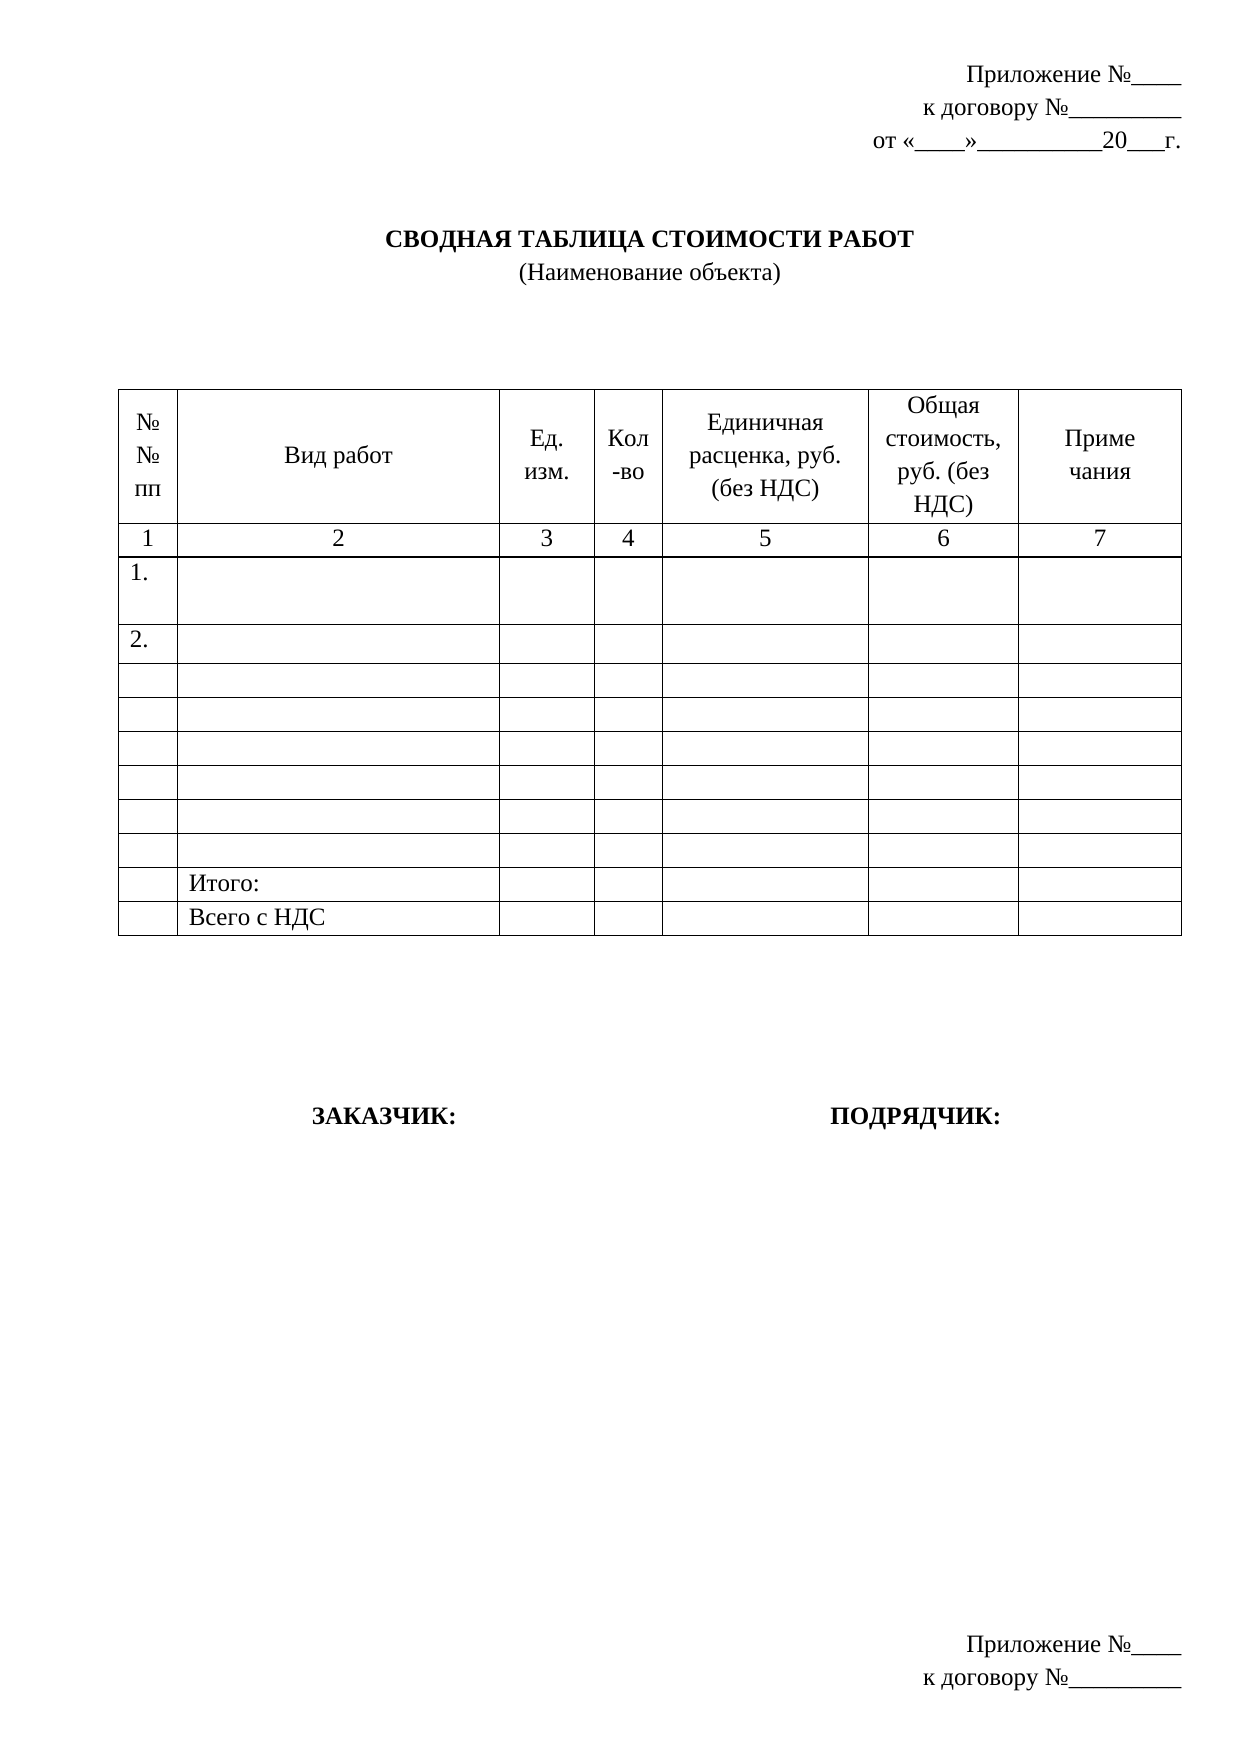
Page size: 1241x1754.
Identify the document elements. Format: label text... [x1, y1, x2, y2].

table_header Кол-во [595, 390, 662, 522]
table_cell [1019, 868, 1181, 901]
table_cell [663, 834, 868, 867]
table_cell [869, 800, 1018, 833]
text Приложение №____ [718, 59, 1181, 88]
table_cell [595, 698, 662, 731]
table_cell [119, 766, 177, 799]
table_cell [178, 664, 499, 697]
table_cell [500, 698, 594, 731]
table_cell [500, 800, 594, 833]
table_cell [595, 664, 662, 697]
table_cell [663, 800, 868, 833]
table_cell [500, 868, 594, 901]
table_header Вид работ [178, 390, 499, 522]
table_cell [1019, 834, 1181, 867]
table_cell [119, 902, 177, 935]
table_cell [178, 766, 499, 799]
table_cell [869, 698, 1018, 731]
table_cell [595, 558, 662, 623]
table_cell 7 [1019, 524, 1181, 556]
table_cell 3 [500, 524, 594, 556]
table_cell [869, 664, 1018, 697]
table_cell [663, 558, 868, 623]
table_cell [1019, 625, 1181, 662]
table_header Ед. изм. [500, 390, 594, 522]
table_cell [663, 902, 868, 935]
table_cell [869, 902, 1018, 935]
table_cell 4 [595, 524, 662, 556]
table_cell [595, 868, 662, 901]
table_cell [663, 625, 868, 662]
table_cell [178, 698, 499, 731]
table_cell [595, 902, 662, 935]
table_cell [500, 834, 594, 867]
table_cell [869, 834, 1018, 867]
table_cell Итого: [178, 868, 499, 901]
table_cell [1019, 732, 1181, 765]
table_cell [119, 868, 177, 901]
table_cell 1. [119, 558, 177, 623]
table_cell [663, 698, 868, 731]
table_cell [500, 664, 594, 697]
table_cell [178, 625, 499, 662]
table_cell [663, 732, 868, 765]
table_cell [119, 698, 177, 731]
table_cell 2. [119, 625, 177, 662]
table_header ЗАКАЗЧИК: [118, 1068, 650, 1200]
table_cell [663, 868, 868, 901]
table_cell [119, 834, 177, 867]
text Приложение №____ [718, 1629, 1181, 1658]
table_cell [119, 732, 177, 765]
text от «____»__________20___г. [718, 125, 1181, 154]
table_cell [500, 902, 594, 935]
table_cell [1019, 558, 1181, 623]
table_cell [869, 868, 1018, 901]
table_cell 2 [178, 524, 499, 556]
text (Наименование объекта) [118, 257, 1181, 286]
table_cell [595, 625, 662, 662]
table_cell 5 [663, 524, 868, 556]
table_cell 6 [869, 524, 1018, 556]
table_cell [178, 732, 499, 765]
table_cell [500, 558, 594, 623]
table_cell [595, 732, 662, 765]
text к договору №_________ [718, 1662, 1181, 1691]
table_cell [178, 834, 499, 867]
table_cell [869, 766, 1018, 799]
table_cell [869, 558, 1018, 623]
table_header Общая стоимость, руб. (без НДС) [869, 390, 1018, 522]
table_cell [500, 766, 594, 799]
table_cell [500, 625, 594, 662]
table_cell [1019, 800, 1181, 833]
table_cell [663, 664, 868, 697]
table_cell [1019, 698, 1181, 731]
table_cell [119, 800, 177, 833]
table_header №№ пп [119, 390, 177, 522]
table_cell [595, 834, 662, 867]
text СВОДНАЯ ТАБЛИЦА СТОИМОСТИ РАБОТ [118, 224, 1181, 253]
table_cell [595, 800, 662, 833]
table_cell [869, 625, 1018, 662]
table_cell [1019, 766, 1181, 799]
table_cell [178, 800, 499, 833]
table_header Единичная расценка, руб. (без НДС) [663, 390, 868, 522]
table_cell [1019, 902, 1181, 935]
table_header Приме чания [1019, 390, 1181, 522]
table_cell [663, 766, 868, 799]
table_cell 1 [119, 524, 177, 556]
table_cell [869, 732, 1018, 765]
table_cell [595, 766, 662, 799]
table_header ПОДРЯДЧИК: [650, 1068, 1181, 1200]
table_cell [1019, 664, 1181, 697]
text к договору №_________ [718, 92, 1181, 121]
table_cell [500, 732, 594, 765]
table_cell Всего с НДС [178, 902, 499, 935]
table_cell [119, 664, 177, 697]
table_cell [178, 558, 499, 623]
